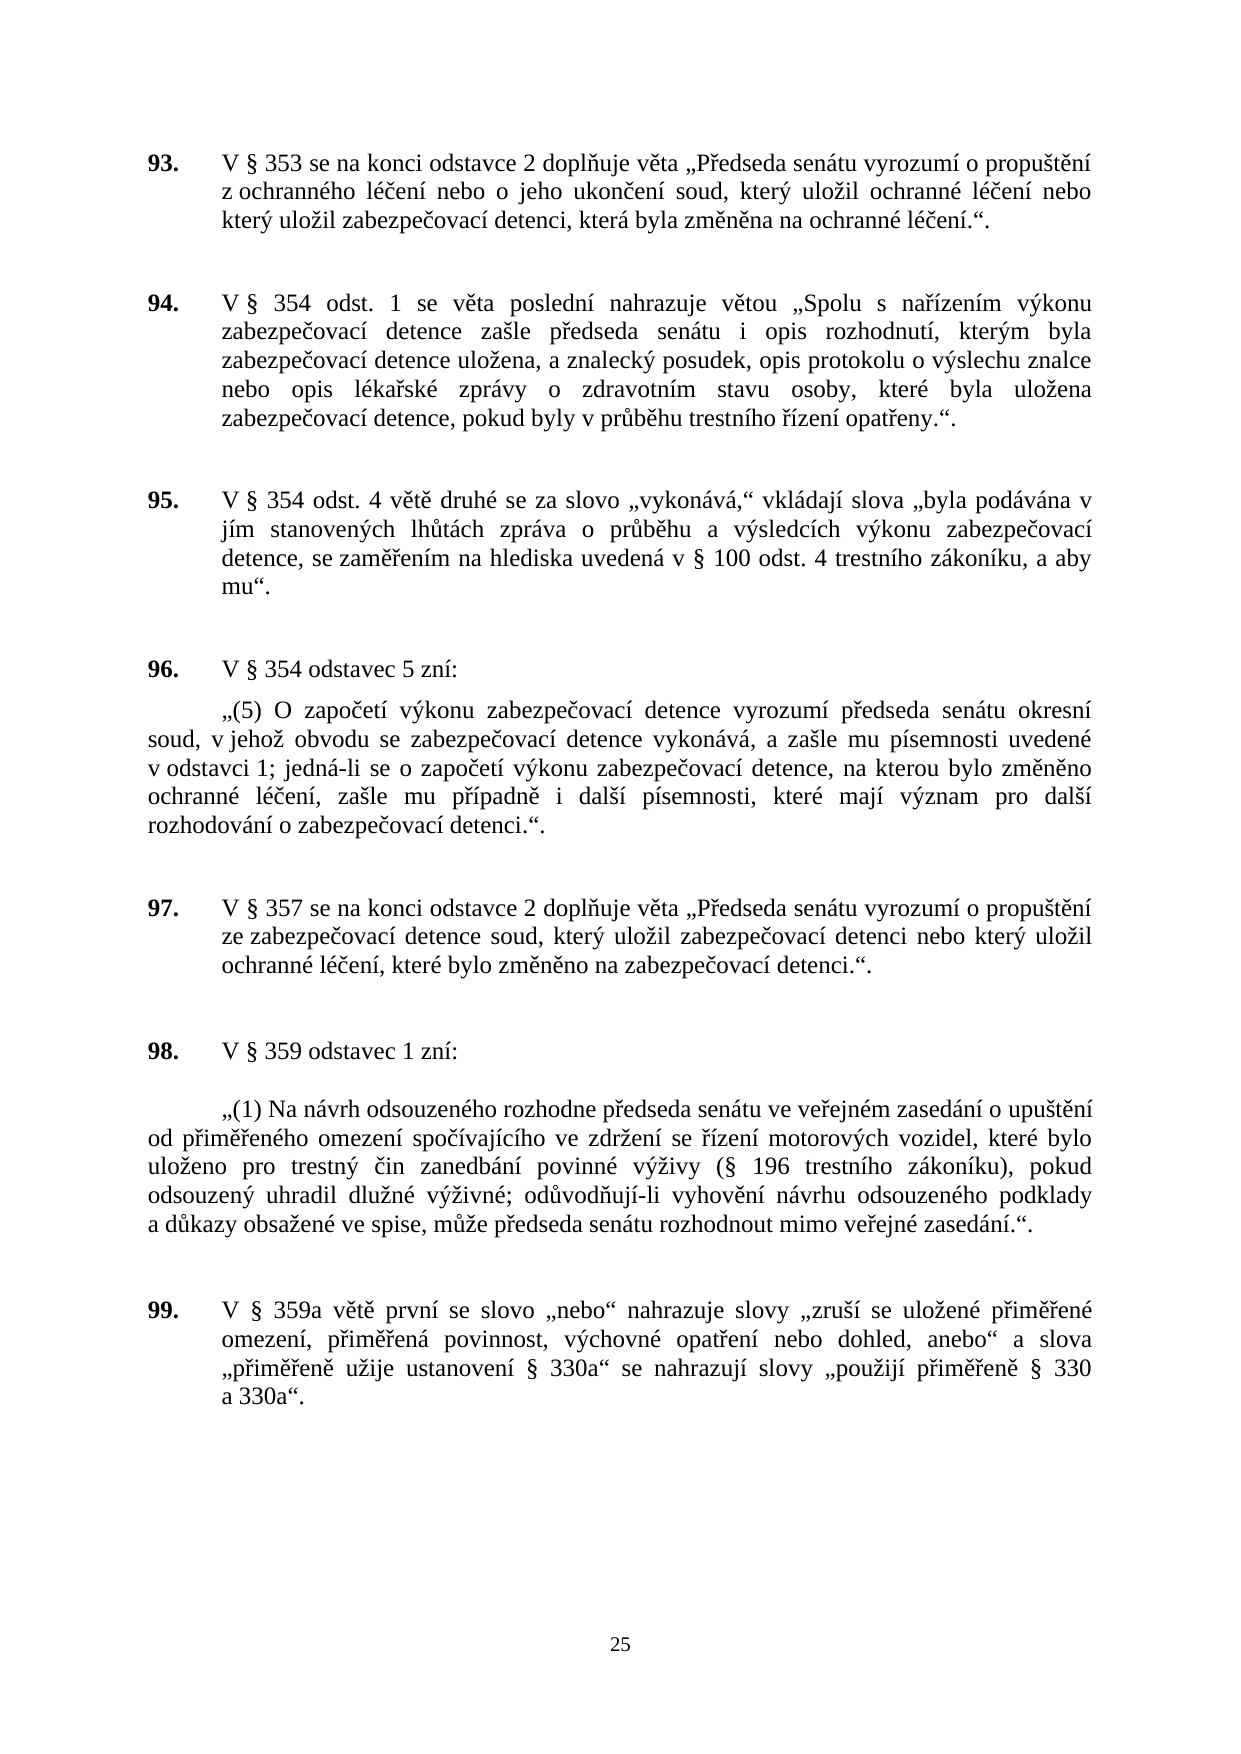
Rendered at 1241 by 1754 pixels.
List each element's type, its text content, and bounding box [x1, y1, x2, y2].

text 98. V § 359 odstavec 1 zní: [148, 1036, 1093, 1065]
text 93. V § 353 se na konci odstavce 2 doplňuje věta „Předseda senátu vyrozumí o propuštění z ochranného léčení nebo o jeho ukončení soud, který uložil ochranné léčení nebo který uložil zabezpečovací detenci, která byla změněna na ochranné léčení.“. [148, 148, 1093, 234]
text 95. V § 354 odst. 4 větě druhé se za slovo „vykonává,“ vkládají slova „byla podávána v jím stanovených lhůtách zpráva o průběhu a výsledcích výkonu zabezpečovací detence, se zaměřením na hlediska uvedená v § 100 odst. 4 trestního zákoníku, a aby mu“. [148, 485, 1093, 600]
text 96. V § 354 odstavec 5 zní: [148, 654, 1093, 683]
text 94. V § 354 odst. 1 se věta poslední nahrazuje větou „Spolu s nařízením výkonu zabezpečovací detence zašle předseda senátu i opis rozhodnutí, kterým byla zabezpečovací detence uložena, a znalecký posudek, opis protokolu o výslechu znalce nebo opis lékařské zprávy o zdravotním stavu osoby, které byla uložena zabezpečovací detence, pokud byly v průběhu trestního řízení opatřeny.“. [148, 288, 1093, 431]
text „(1) Na návrh odsouzeného rozhodne předseda senátu ve veřejném zasedání o upuštění od přiměřeného omezení spočívajícího ve zdržení se řízení motorových vozidel, které bylo uloženo pro trestný čin zanedbání povinné výživy (§ 196 trestního zákoníku), pokud odsouzený uhradil dlužné výživné; odůvodňují-li vyhovění návrhu odsouzeného podklady a důkazy obsažené ve spise, může předseda senátu rozhodnout mimo veřejné zasedání.“. [148, 1094, 1093, 1238]
text 97. V § 357 se na konci odstavce 2 doplňuje věta „Předseda senátu vyrozumí o propuštění ze zabezpečovací detence soud, který uložil zabezpečovací detenci nebo který uložil ochranné léčení, které bylo změněno na zabezpečovací detenci.“. [148, 893, 1093, 979]
text „(5) O započetí výkonu zabezpečovací detence vyrozumí předseda senátu okresní soud, v jehož obvodu se zabezpečovací detence vykonává, a zašle mu písemnosti uvedené v odstavci 1; jedná-li se o započetí výkonu zabezpečovací detence, na kterou bylo změněno ochranné léčení, zašle mu případně i další písemnosti, které mají význam pro další rozhodování o zabezpečovací detenci.“. [148, 695, 1093, 839]
text 99. V § 359a větě první se slovo „nebo“ nahrazuje slovy „zruší se uložené přiměřené omezení, přiměřená povinnost, výchovné opatření nebo dohled, anebo“ a slova „přiměřeně užije ustanovení § 330a“ se nahrazují slovy „použijí přiměřeně § 330 a 330a“. [148, 1295, 1093, 1410]
